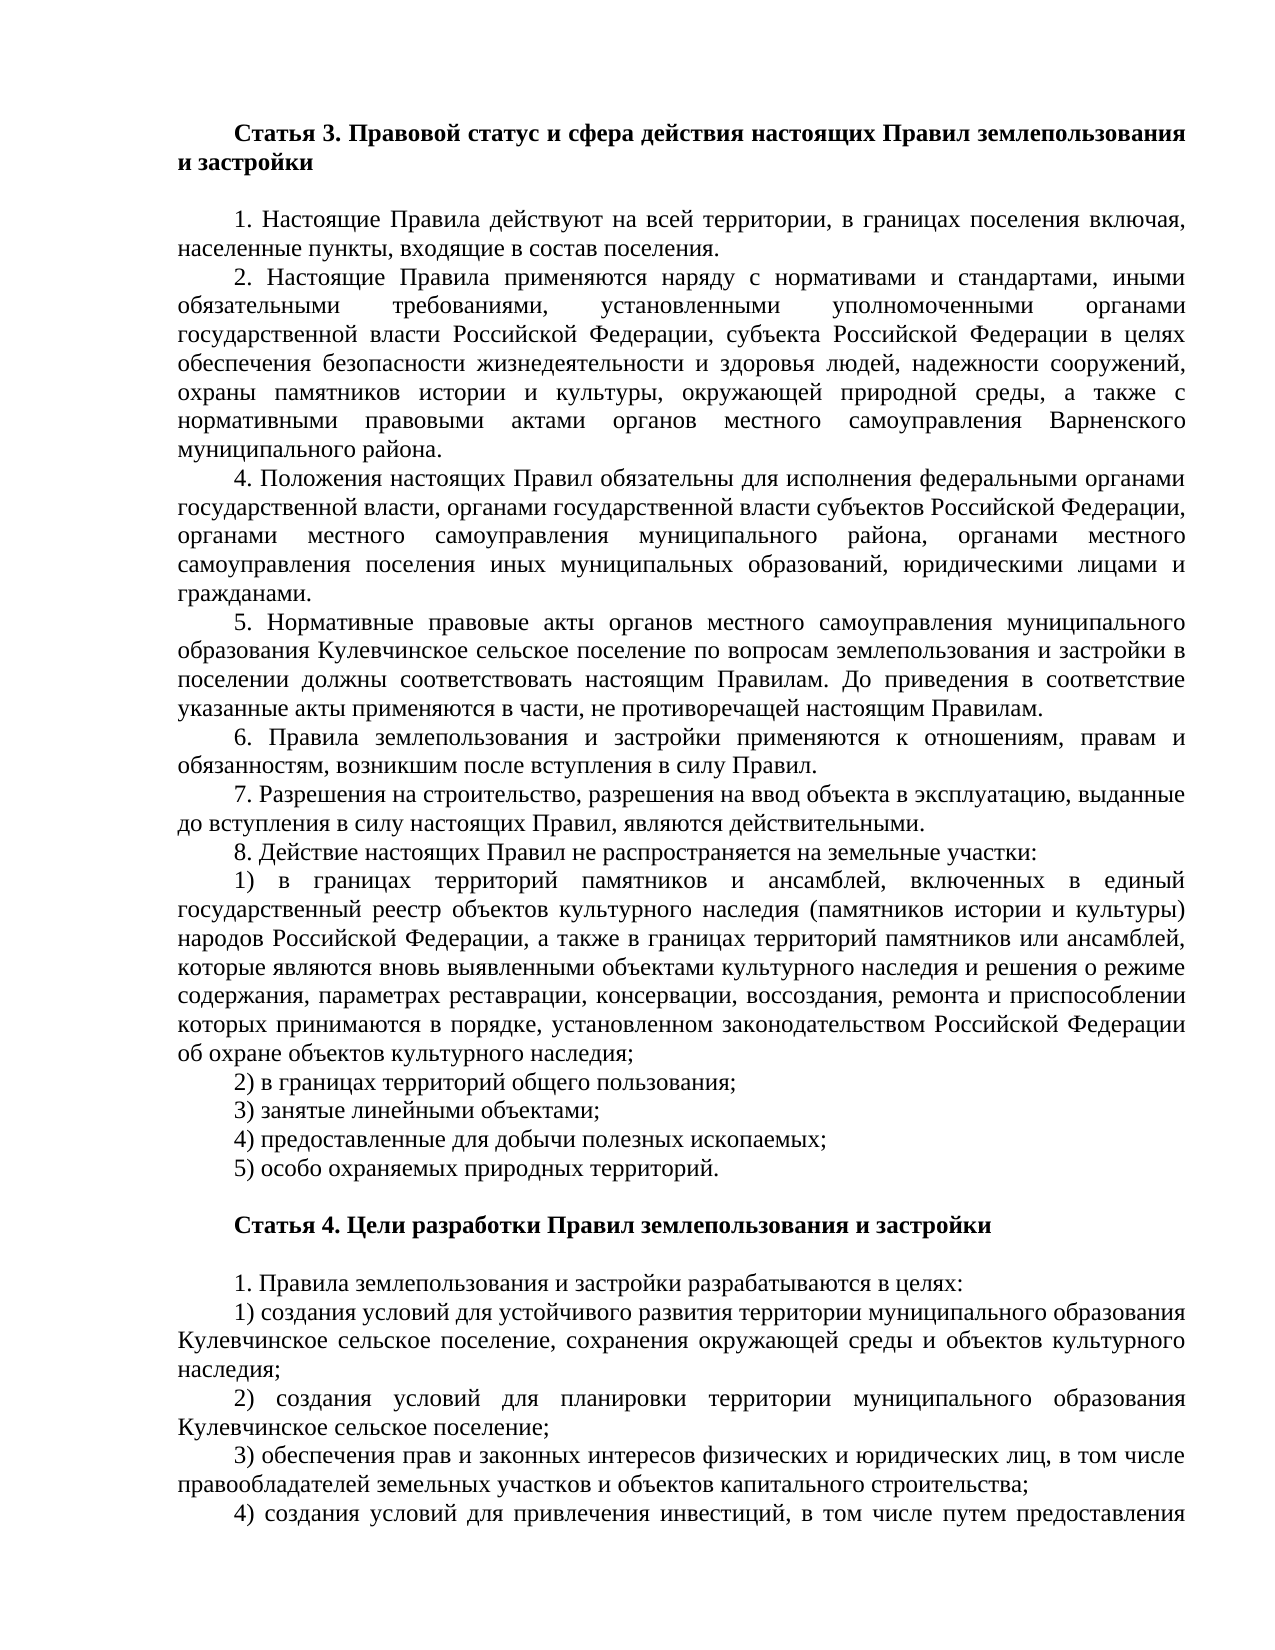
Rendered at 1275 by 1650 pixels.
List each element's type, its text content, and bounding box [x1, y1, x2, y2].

text 8. Действие настоящих Правил не распространяется на земельные участки: [177, 837, 1186, 866]
text 2) создания условий для планировки территории муниципального образования Кулевчинское сельское поселение; [177, 1383, 1186, 1441]
text 4) предоставленные для добычи полезных ископаемых; [177, 1124, 1186, 1153]
text 1. Настоящие Правила действуют на всей территории, в границах поселения включая, населенные пункты, входящие в состав поселения. [177, 204, 1186, 262]
text Статья 4. Цели разработки Правил землепользования и застройки [177, 1211, 1186, 1239]
text 4. Положения настоящих Правил обязательны для исполнения федеральными органами государственной власти, органами государственной власти субъектов Российской Федерации, органами местного самоуправления муниципального района, органами местного самоуправления поселения иных муниципальных образований, юридическими лицами и гражданами. [177, 463, 1186, 607]
text 3) занятые линейными объектами; [177, 1096, 1186, 1124]
text 2. Настоящие Правила применяются наряду с нормативами и стандартами, иными обязательными требованиями, установленными уполномоченными органами государственной власти Российской Федерации, субъекта Российской Федерации в целях обеспечения безопасности жизнедеятельности и здоровья людей, надежности сооружений, охраны памятников истории и культуры, окружающей природной среды, а также с нормативными правовыми актами органов местного самоуправления Варненского муниципального района. [177, 262, 1186, 463]
text 7. Разрешения на строительство, разрешения на ввод объекта в эксплуатацию, выданные до вступления в силу настоящих Правил, являются действительными. [177, 779, 1186, 837]
text 5. Нормативные правовые акты органов местного самоуправления муниципального образования Кулевчинское сельское поселение по вопросам землепользования и застройки в поселении должны соответствовать настоящим Правилам. До приведения в соответствие указанные акты применяются в части, не противоречащей настоящим Правилам. [177, 607, 1186, 722]
text 1. Правила землепользования и застройки разрабатываются в целях: [177, 1268, 1186, 1297]
text 6. Правила землепользования и застройки применяются к отношениям, правам и обязанностям, возникшим после вступления в силу Правил. [177, 722, 1186, 779]
text 5) особо охраняемых природных территорий. [177, 1153, 1186, 1182]
text 3) обеспечения прав и законных интересов физических и юридических лиц, в том числе правообладателей земельных участков и объектов капитального строительства; [177, 1441, 1186, 1498]
text 2) в границах территорий общего пользования; [177, 1067, 1186, 1096]
text 1) в границах территорий памятников и ансамблей, включенных в единый государственный реестр объектов культурного наследия (памятников истории и культуры) народов Российской Федерации, а также в границах территорий памятников или ансамблей, которые являются вновь выявленными объектами культурного наследия и решения о режиме содержания, параметрах реставрации, консервации, воссоздания, ремонта и приспособлении которых принимаются в порядке, установленном законодательством Российской Федерации об охране объектов культурного наследия; [177, 866, 1186, 1067]
text Статья 3. Правовой статус и сфера действия настоящих Правил землепользования и застройки [177, 118, 1186, 176]
text 1) создания условий для устойчивого развития территории муниципального образования Кулевчинское сельское поселение, сохранения окружающей среды и объектов культурного наследия; [177, 1297, 1186, 1383]
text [177, 1498, 1186, 1527]
